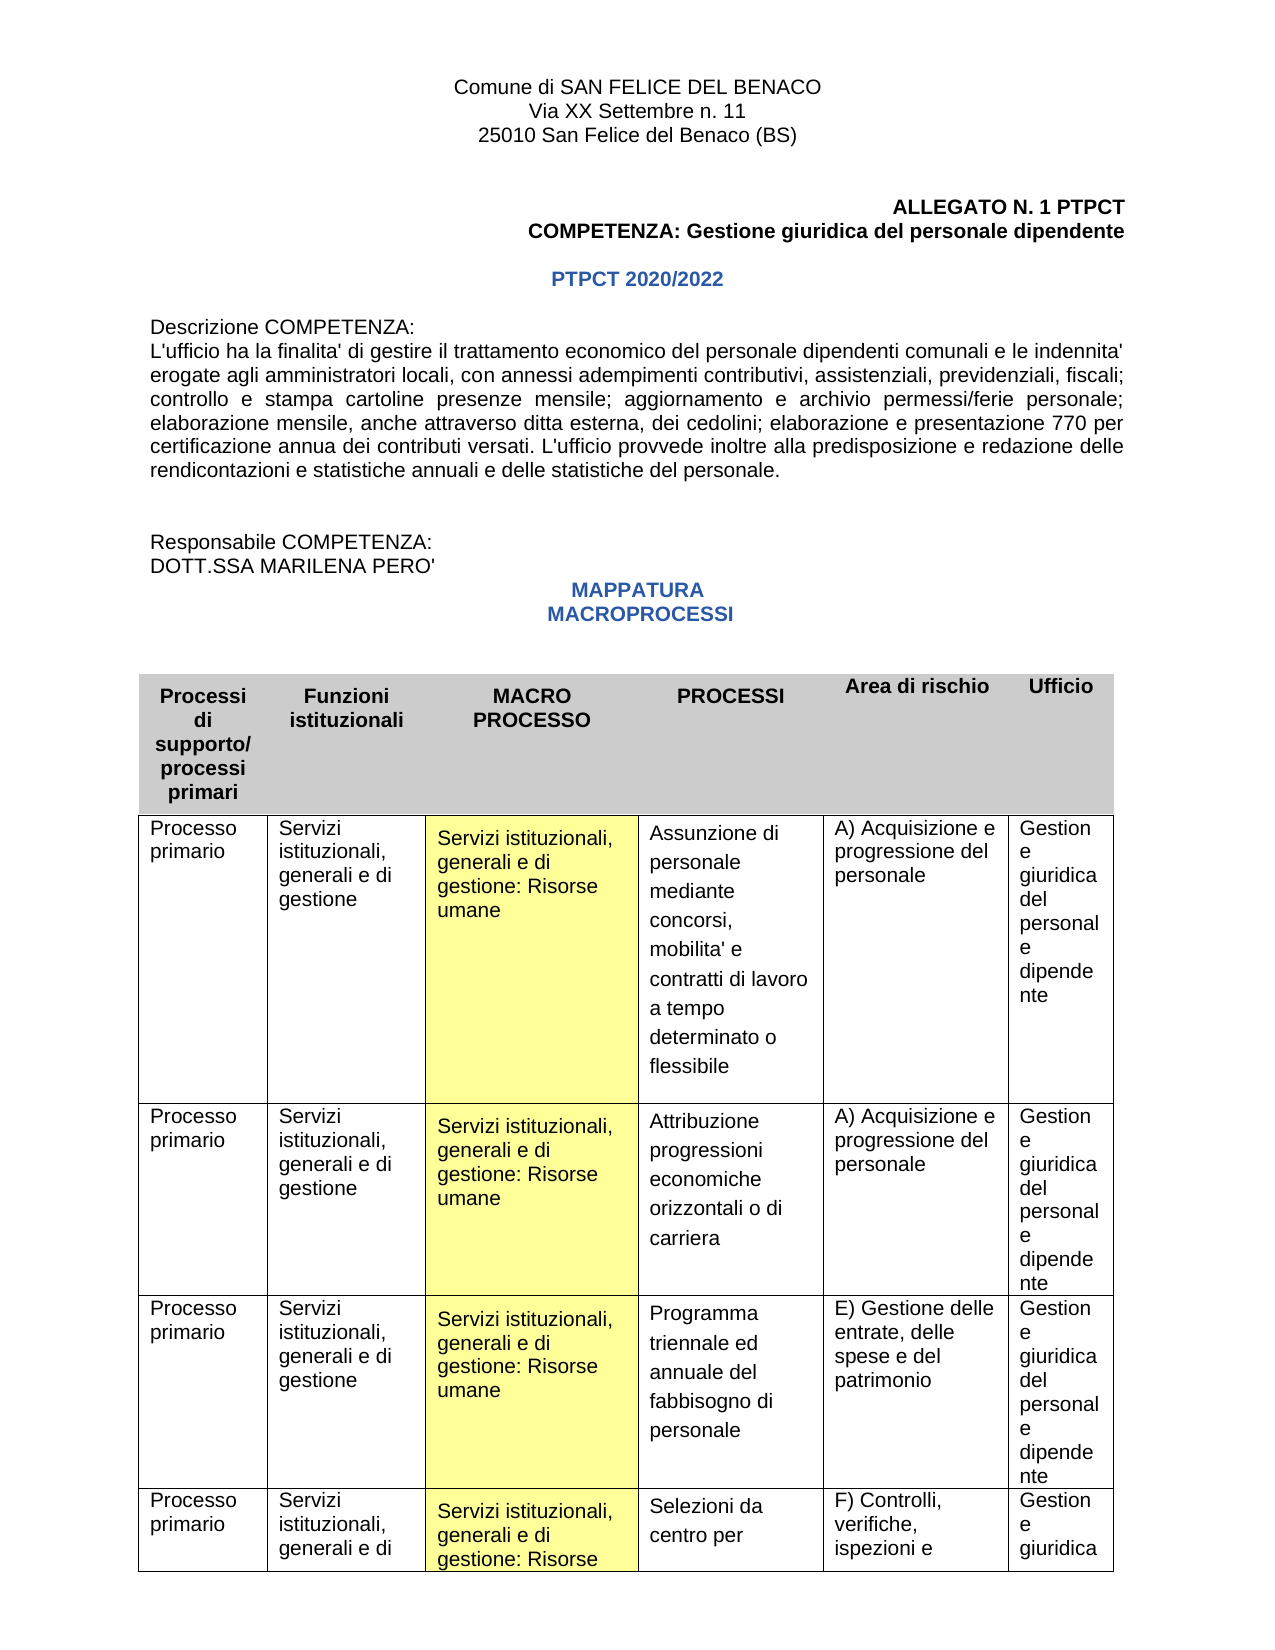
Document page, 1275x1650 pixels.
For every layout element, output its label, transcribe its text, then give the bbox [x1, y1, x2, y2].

text MAPPATURA [150, 578, 1125, 602]
table_header Funzioni istituzionali [267, 674, 426, 814]
text Comune di SAN FELICE DEL BENACO [150, 75, 1125, 99]
table_cell Servizi istituzionali, generali e di gestione [268, 1104, 425, 1295]
text 25010 San Felice del Benaco (BS) [150, 123, 1125, 147]
text Via XX Settembre n. 11 [150, 99, 1125, 123]
table_header Ufficio [1008, 674, 1114, 814]
text COMPETENZA: Gestione giuridica del personale dipendente [150, 219, 1125, 243]
table_cell Servizi istituzionali, generali e di gestione: Risorse umane [426, 816, 638, 1103]
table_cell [639, 1489, 823, 1571]
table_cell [268, 1489, 425, 1571]
text L'ufficio ha la finalita' di gestire il trattamento economico del personale dipendenti comunali e le indennita' erogate agli amministratori locali, con annessi adempimenti contributivi, assistenziali, previdenziali, fiscali; controllo e stampa cartoline presenze mensile; aggiornamento e archivio permessi/ferie personale; elaborazione mensile, anche attraverso ditta esterna, dei cedolini; elaborazione e presentazione 770 per certificazione annua dei contributi versati. L'ufficio provvede inoltre alla predisposizione e redazione delle rendicontazioni e statistiche annuali e delle statistiche del personale. [150, 338, 1125, 482]
table_header PROCESSI [638, 674, 823, 814]
table_header MACRO PROCESSO [426, 674, 638, 814]
table_cell Gestione giuridica del personale dipendente [1009, 1296, 1113, 1488]
table_cell Servizi istituzionali, generali e di gestione: Risorse umane [426, 1104, 638, 1295]
table_cell Gestione giuridica del personale dipendente [1009, 1104, 1113, 1295]
table_cell Servizi istituzionali, generali e di gestione [268, 816, 425, 1103]
table_cell A) Acquisizione e progressione del personale [824, 1104, 1008, 1295]
table_cell Attribuzione progressioni economiche orizzontali o di carriera [639, 1104, 823, 1295]
table_cell Processo primario [139, 1489, 267, 1571]
table_cell A) Acquisizione e progressione del personale [824, 816, 1008, 1103]
table_cell Programma triennale ed annuale del fabbisogno di personale [639, 1296, 823, 1488]
text MACROPROCESSI [150, 602, 1125, 626]
table_cell Gestione giuridica del personale dipendente [1009, 816, 1113, 1103]
table_header Area di rischio [823, 674, 1008, 814]
table_cell Servizi istituzionali, generali e di gestione [268, 1296, 425, 1488]
table_cell E) Gestione delle entrate, delle spese e del patrimonio [824, 1296, 1008, 1488]
table_cell Processo primario [139, 1296, 267, 1488]
text Descrizione COMPETENZA: [150, 314, 1125, 338]
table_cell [1009, 1489, 1113, 1571]
table_cell Assunzione di personale mediante concorsi, mobilita' e contratti di lavoro a tempo determinato o flessibile [639, 816, 823, 1103]
table_cell Servizi istituzionali, generali e di gestione: Risorse umane [426, 1296, 638, 1488]
table_cell Processo primario [139, 1104, 267, 1295]
table_header Processi di supporto/processi primari [139, 674, 267, 814]
text PTPCT 2020/2022 [150, 267, 1125, 291]
text ALLEGATO N. 1 PTPCT [150, 195, 1125, 219]
text DOTT.SSA MARILENA PERO' [150, 554, 1125, 578]
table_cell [824, 1489, 1008, 1571]
text Responsabile COMPETENZA: [150, 530, 1125, 554]
table_cell Processo primario [139, 816, 267, 1103]
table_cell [426, 1489, 638, 1571]
